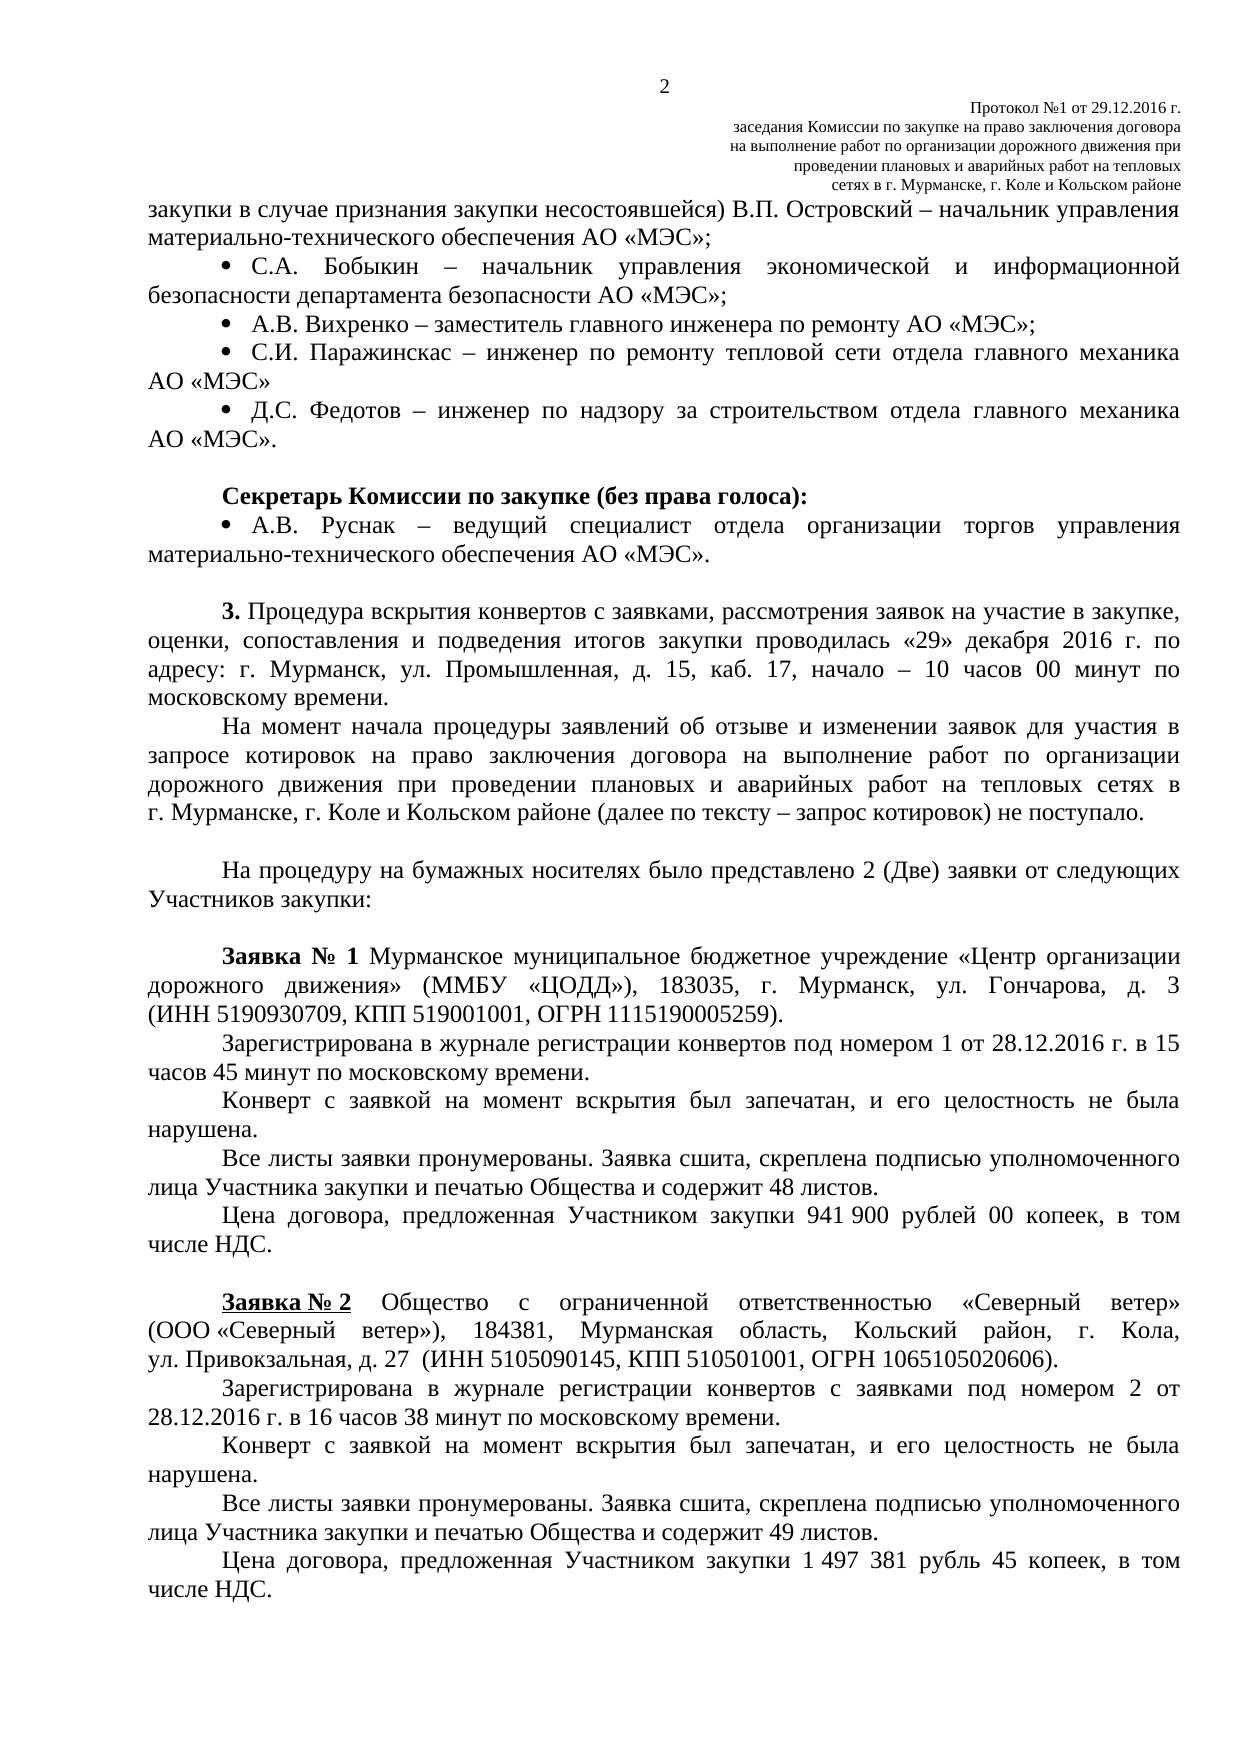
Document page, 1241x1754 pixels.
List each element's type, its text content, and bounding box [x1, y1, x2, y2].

text Зарегистрирована в журнале регистрации конвертов с заявками под номером 2 от 28.12.2016 г. в 16 часов 38 минут по московскому времени. [148, 1373, 1181, 1431]
text Конверт с заявкой на момент вскрытия был запечатан, и его целостность не была нарушена. [148, 1085, 1181, 1143]
text Цена договора, предложенная Участником закупки 1 497 381 рубль 45 копеек, в том числе НДС. [148, 1546, 1181, 1603]
list А.В. Руснак – ведущий специалист отдела организации торгов управления материально-технического обеспечения АО «МЭС». [148, 510, 1181, 567]
text Зарегистрирована в журнале регистрации конвертов под номером 1 от 28.12.2016 г. в 15 часов 45 минут по московскому времени. [148, 1028, 1181, 1085]
list Д.С. Федотов – инженер по надзору за строительством отдела главного механика АО «МЭС». [148, 395, 1181, 452]
list С.А. Бобыкин – начальник управления экономической и информационной безопасности департамента безопасности АО «МЭС»; [148, 251, 1181, 309]
text Все листы заявки пронумерованы. Заявка сшита, скреплена подписью уполномоченного лица Участника закупки и печатью Общества и содержит 49 листов. [148, 1488, 1181, 1546]
text 3. Процедура вскрытия конвертов с заявками, рассмотрения заявок на участие в закупке, оценки, сопоставления и подведения итогов закупки проводилась «29» декабря 2016 г. по адресу: г. Мурманск, ул. Промышленная, д. 15, каб. 17, начало – 10 часов 00 минут по московскому времени. [148, 596, 1181, 711]
text Конверт с заявкой на момент вскрытия был запечатан, и его целостность не была нарушена. [148, 1431, 1181, 1488]
list Секретарь Комиссии по закупке (без права голоса): [222, 481, 1181, 510]
text Цена договора, предложенная Участником закупки 941 900 рублей 00 копеек, в том числе НДС. [148, 1200, 1181, 1258]
text Все листы заявки пронумерованы. Заявка сшита, скреплена подписью уполномоченного лица Участника закупки и печатью Общества и содержит 48 листов. [148, 1143, 1181, 1200]
list С.И. Паражинскас – инженер по ремонту тепловой сети отдела главного механика АО «МЭС» [148, 337, 1181, 395]
text Заявка № 2 Общество с ограниченной ответственностью «Северный ветер» (ООО «Северный ветер»), 184381, Мурманская область, Кольский район, г. Кола, ул. Привокзальная, д. 27 (ИНН 5105090145, КПП 510501001, ОГРН 1065105020606). [148, 1287, 1181, 1373]
list А.В. Вихренко – заместитель главного инженера по ремонту АО «МЭС»; [222, 309, 1181, 337]
text Заявка № 1 Мурманское муниципальное бюджетное учреждение «Центр организации дорожного движения» (ММБУ «ЦОДД»), 183035, г. Мурманск, ул. Гончарова, д. 3 (ИНН 5190930709, КПП 519001001, ОГРН 1115190005259). [148, 941, 1181, 1028]
text На момент начала процедуры заявлений об отзыве и изменении заявок для участия в запросе котировок на право заключения договора на выполнение работ по организации дорожного движения при проведении плановых и аварийных работ на тепловых сетях в г. Мурманске, г. Коле и Кольском районе (далее по тексту – запрос котировок) не поступало. [148, 711, 1181, 826]
text На процедуру на бумажных носителях было представлено 2 (Две) заявки от следующих Участников закупки: [148, 855, 1181, 912]
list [148, 194, 1181, 251]
